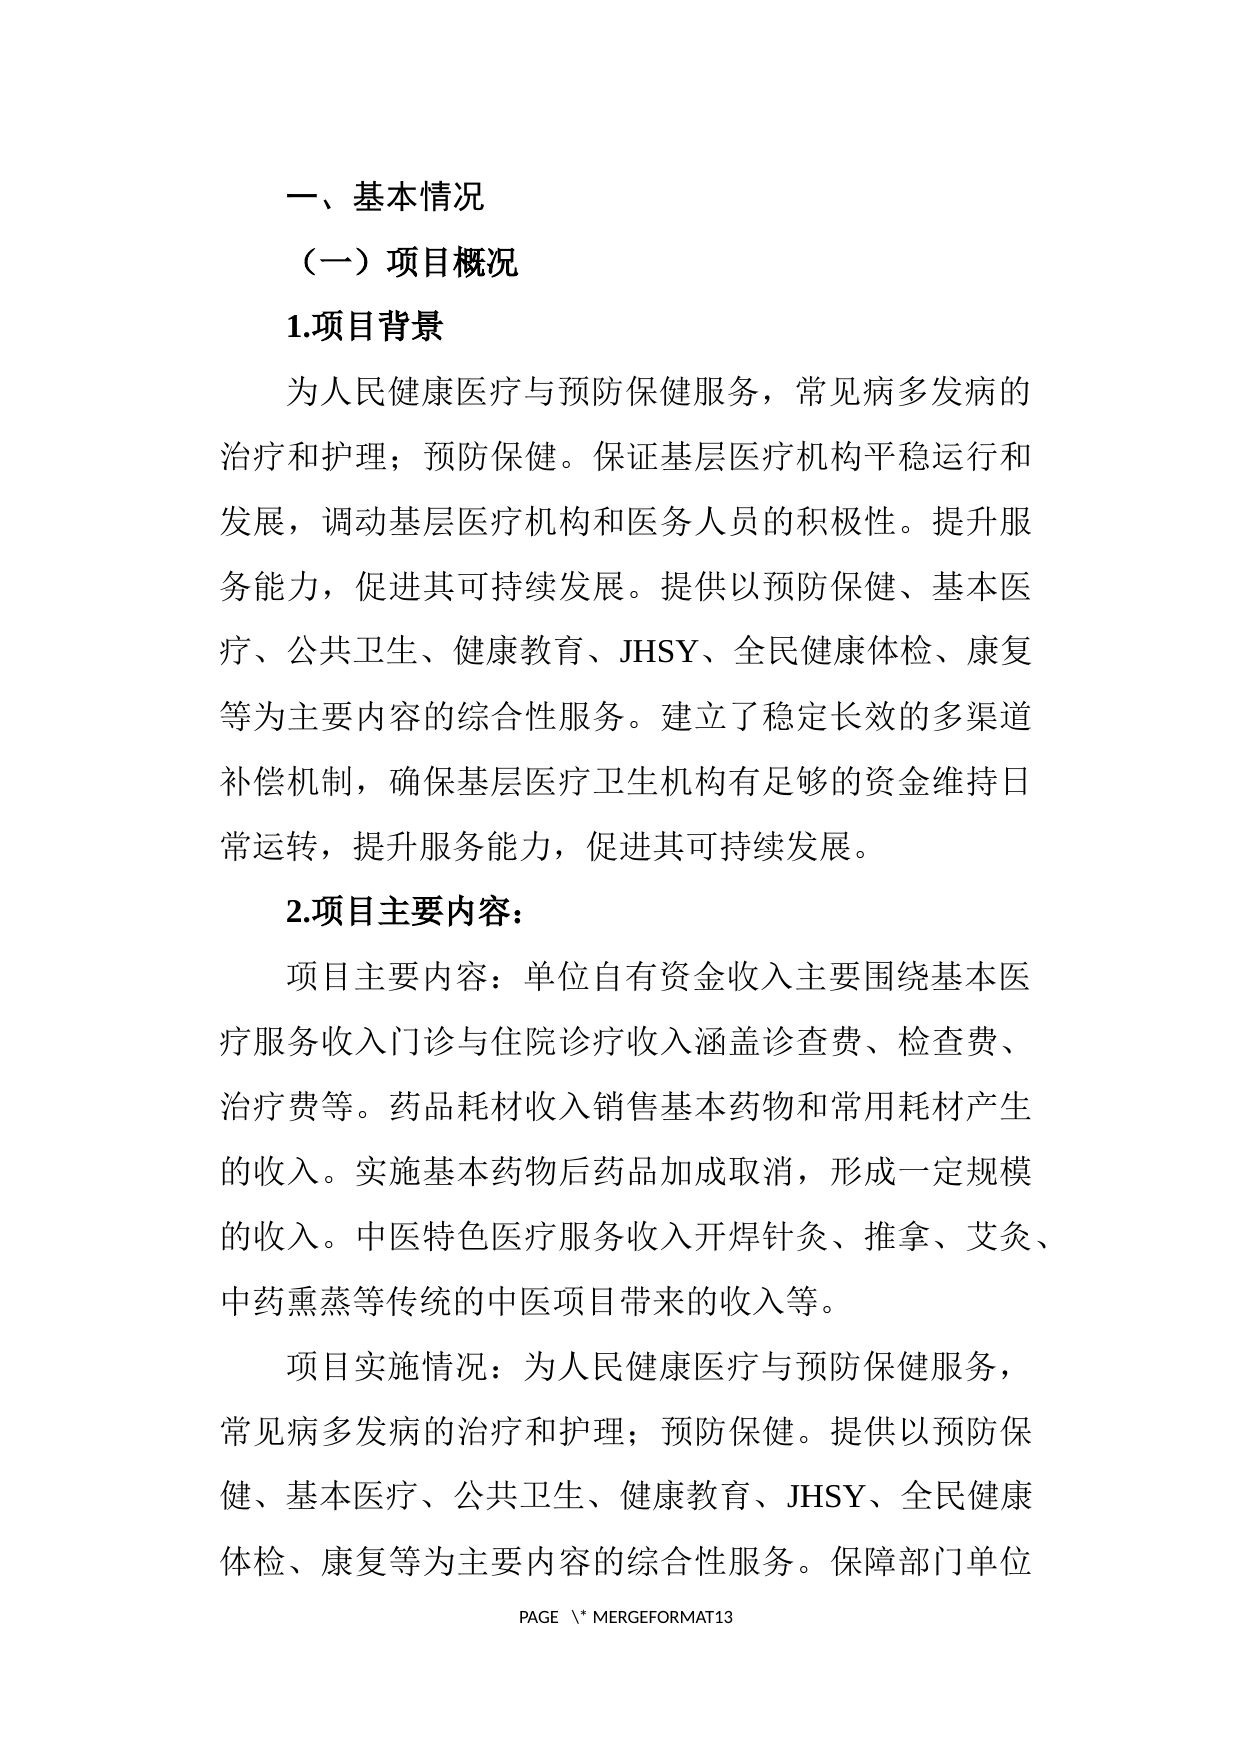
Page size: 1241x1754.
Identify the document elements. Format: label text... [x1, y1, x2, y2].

title 2.项目主要内容： [218, 877, 1033, 942]
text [218, 1332, 1033, 1592]
text （一）项目概况 [218, 227, 1033, 292]
text 为人民健康医疗与预防保健服务，常见病多发病的治疗和护理；预防保健。保证基层医疗机构平稳运行和发展，调动基层医疗机构和医务人员的积极性。提升服务能力，促进其可持续发展。提供以预防保健、基本医疗、公共卫生、健康教育、JHSY、全民健康体检、康复等为主要内容的综合性服务。建立了稳定长效的多渠道补偿机制，确保基层医疗卫生机构有足够的资金维持日常运转，提升服务能力，促进其可持续发展。 [218, 357, 1033, 877]
text 项目主要内容：单位自有资金收入主要围绕基本医疗服务收入门诊与住院诊疗收入涵盖诊查费、检查费、治疗费等。药品耗材收入销售基本药物和常用耗材产生的收入。实施基本药物后药品加成取消，形成一定规模的收入。中医特色医疗服务收入开焊针灸、推拿、艾灸、中药熏蒸等传统的中医项目带来的收入等。 [218, 942, 1033, 1332]
text 1.项目背景 [218, 292, 1033, 357]
text 一、基本情况 [218, 162, 1033, 227]
